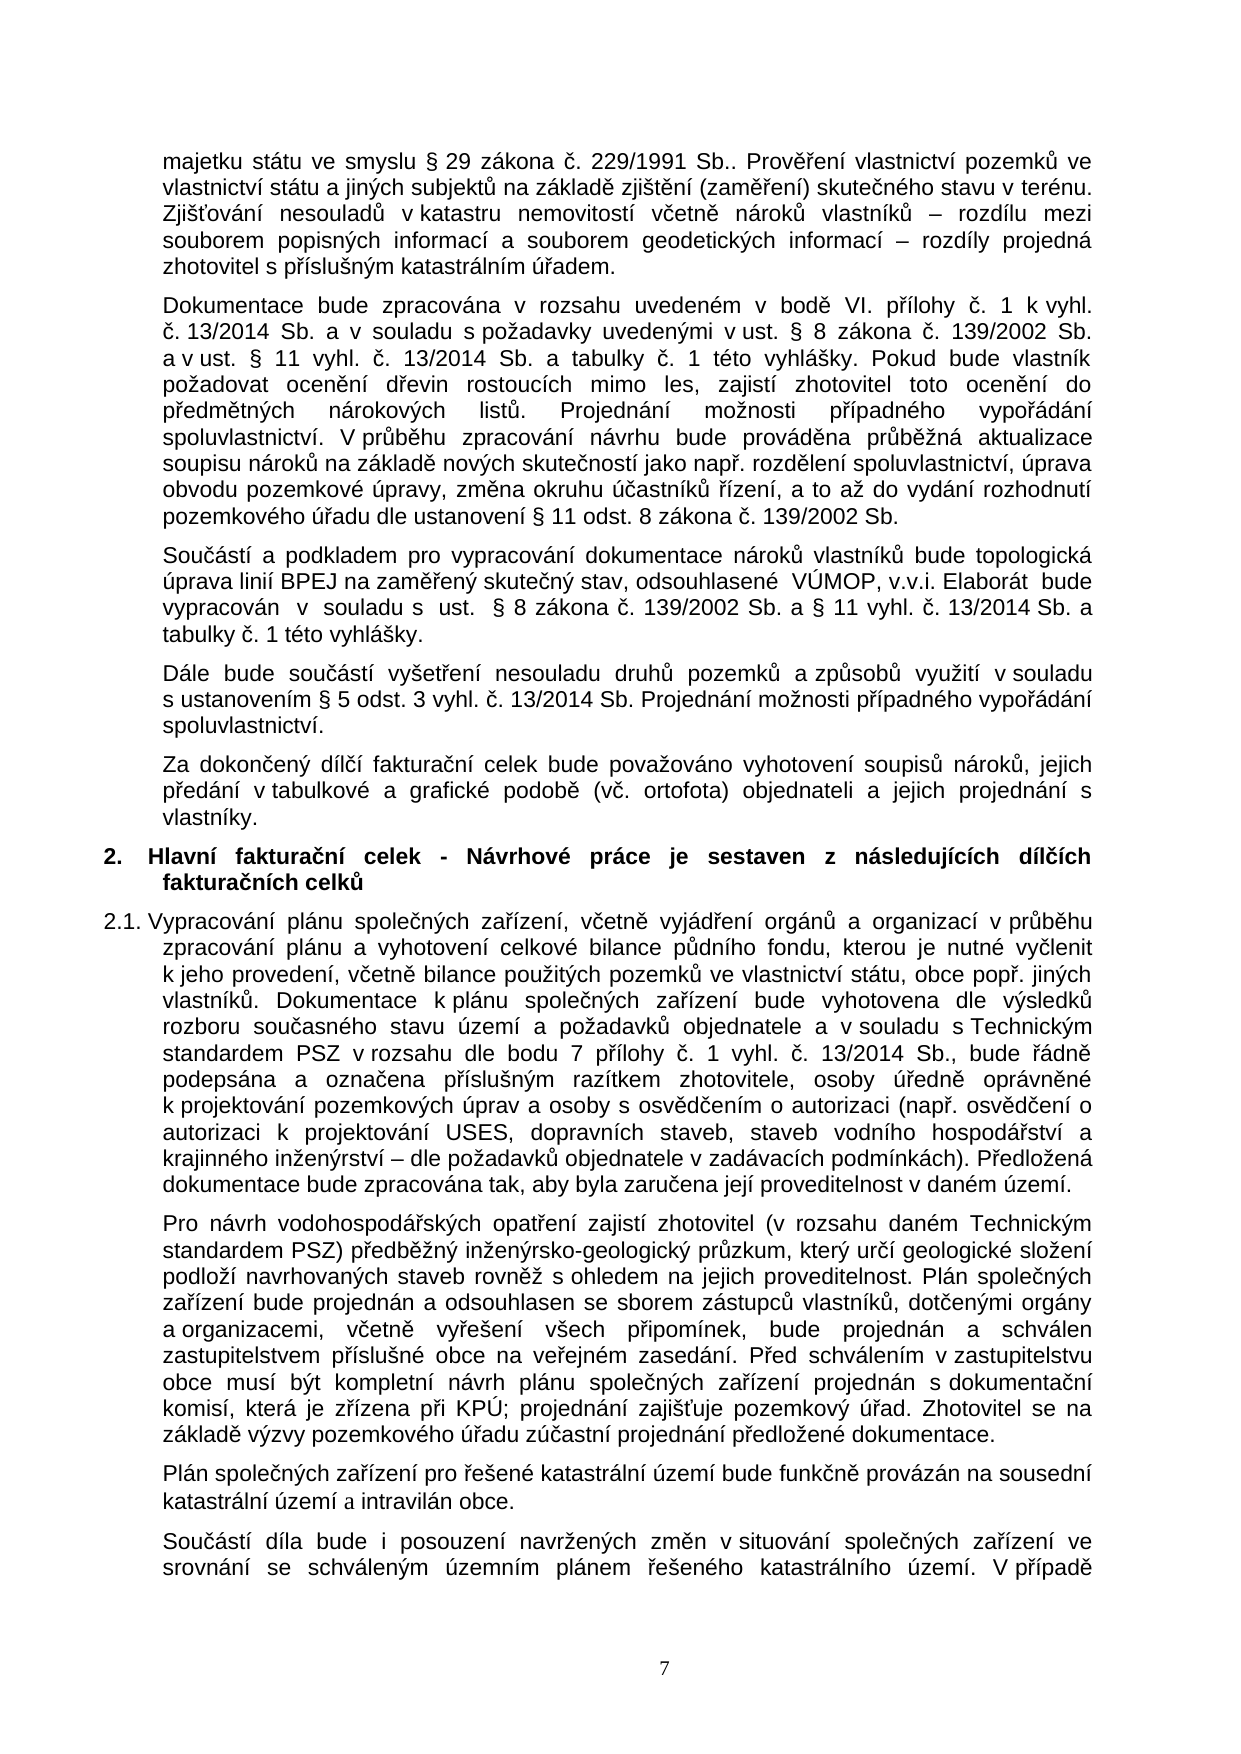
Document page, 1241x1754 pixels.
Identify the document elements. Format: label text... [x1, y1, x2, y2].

text Pro návrh vodohospodářských opatření zajistí zhotovitel (v rozsahu daném Technickým standardem PSZ) předběžný inženýrsko-geologický průzkum, který určí geologické složení podloží navrhovaných staveb rovněž s ohledem na jejich proveditelnost. Plán společných zařízení bude projednán a odsouhlasen se sborem zástupců vlastníků, dotčenými orgány a organizacemi, včetně vyřešení všech připomínek, bude projednán a schválen zastupitelstvem příslušné obce na veřejném zasedání. Před schválením v zastupitelstvu obce musí být kompletní návrh plánu společných zařízení projednán s dokumentační komisí, která je zřízena při KPÚ; projednání zajišťuje pozemkový úřad. Zhotovitel se na základě výzvy pozemkového úřadu zúčastní projednání předložené dokumentace. [162, 1210, 1092, 1447]
text Dále bude součástí vyšetření nesouladu druhů pozemků a způsobů využití v souladu s ustanovením § 5 odst. 3 vyhl. č. 13/2014 Sb. Projednání možnosti případného vypořádání spoluvlastnictví. [162, 659, 1092, 739]
text Součástí a podkladem pro vypracování dokumentace nároků vlastníků bude topologická úprava linií BPEJ na zaměřený skutečný stav, odsouhlasené VÚMOP, v.v.i. Elaborát bude vypracován v souladu s ust. § 8 zákona č. 139/2002 Sb. a § 11 vyhl. č. 13/2014 Sb. a tabulky č. 1 této vyhlášky. [118, 542, 1092, 647]
list Vypracování plánu společných zařízení, včetně vyjádření orgánů a organizací v průběhu zpracování plánu a vyhotovení celkové bilance půdního fondu, kterou je nutné vyčlenit k jeho provedení, včetně bilance použitých pozemků ve vlastnictví státu, obce popř. jiných vlastníků. Dokumentace k plánu společných zařízení bude vyhotovena dle výsledků rozboru současného stavu území a požadavků objednatele a v souladu s Technickým standardem PSZ v rozsahu dle bodu 7 přílohy č. 1 vyhl. č. 13/2014 Sb., bude řádně podepsána a označena příslušným razítkem zhotovitele, osoby úředně oprávněné k projektování pozemkových úprav a osoby s osvědčením o autorizaci (např. osvědčení o autorizaci k projektování USES, dopravních staveb, staveb vodního hospodářství a krajinného inženýrství – dle požadavků objednatele v zadávacích podmínkách). Předložená dokumentace bude zpracována tak, aby byla zaručena její proveditelnost v daném území. [103, 908, 1092, 1198]
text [162, 1528, 1092, 1580]
text Za dokončený dílčí fakturační celek bude považováno vyhotovení soupisů nároků, jejich předání v tabulkové a grafické podobě (vč. ortofota) objednateli a jejich projednání s vlastníky. [162, 751, 1092, 830]
text Dokumentace bude zpracována v rozsahu uvedeném v bodě VI. přílohy č. 1 k vyhl. č. 13/2014 Sb. a v souladu s požadavky uvedenými v ust. § 8 zákona č. 139/2002 Sb. a v ust. § 11 vyhl. č. 13/2014 Sb. a tabulky č. 1 této vyhlášky. Pokud bude vlastník požadovat ocenění dřevin rostoucích mimo les, zajistí zhotovitel toto ocenění do předmětných nárokových listů. Projednání možnosti případného vypořádání spoluvlastnictví. V průběhu zpracování návrhu bude prováděna průběžná aktualizace soupisu nároků na základě nových skutečností jako např. rozdělení spoluvlastnictví, úprava obvodu pozemkové úpravy, změna okruhu účastníků řízení, a to až do vydání rozhodnutí pozemkového úřadu dle ustanovení § 11 odst. 8 zákona č. 139/2002 Sb. [162, 292, 1092, 529]
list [89, 148, 1092, 279]
text Plán společných zařízení pro řešené katastrální území bude funkčně provázán na sousední katastrální území a intravilán obce. [162, 1460, 1092, 1515]
list Hlavní fakturační celek - Návrhové práce je sestaven z následujících dílčích fakturačních celků [103, 843, 1092, 895]
